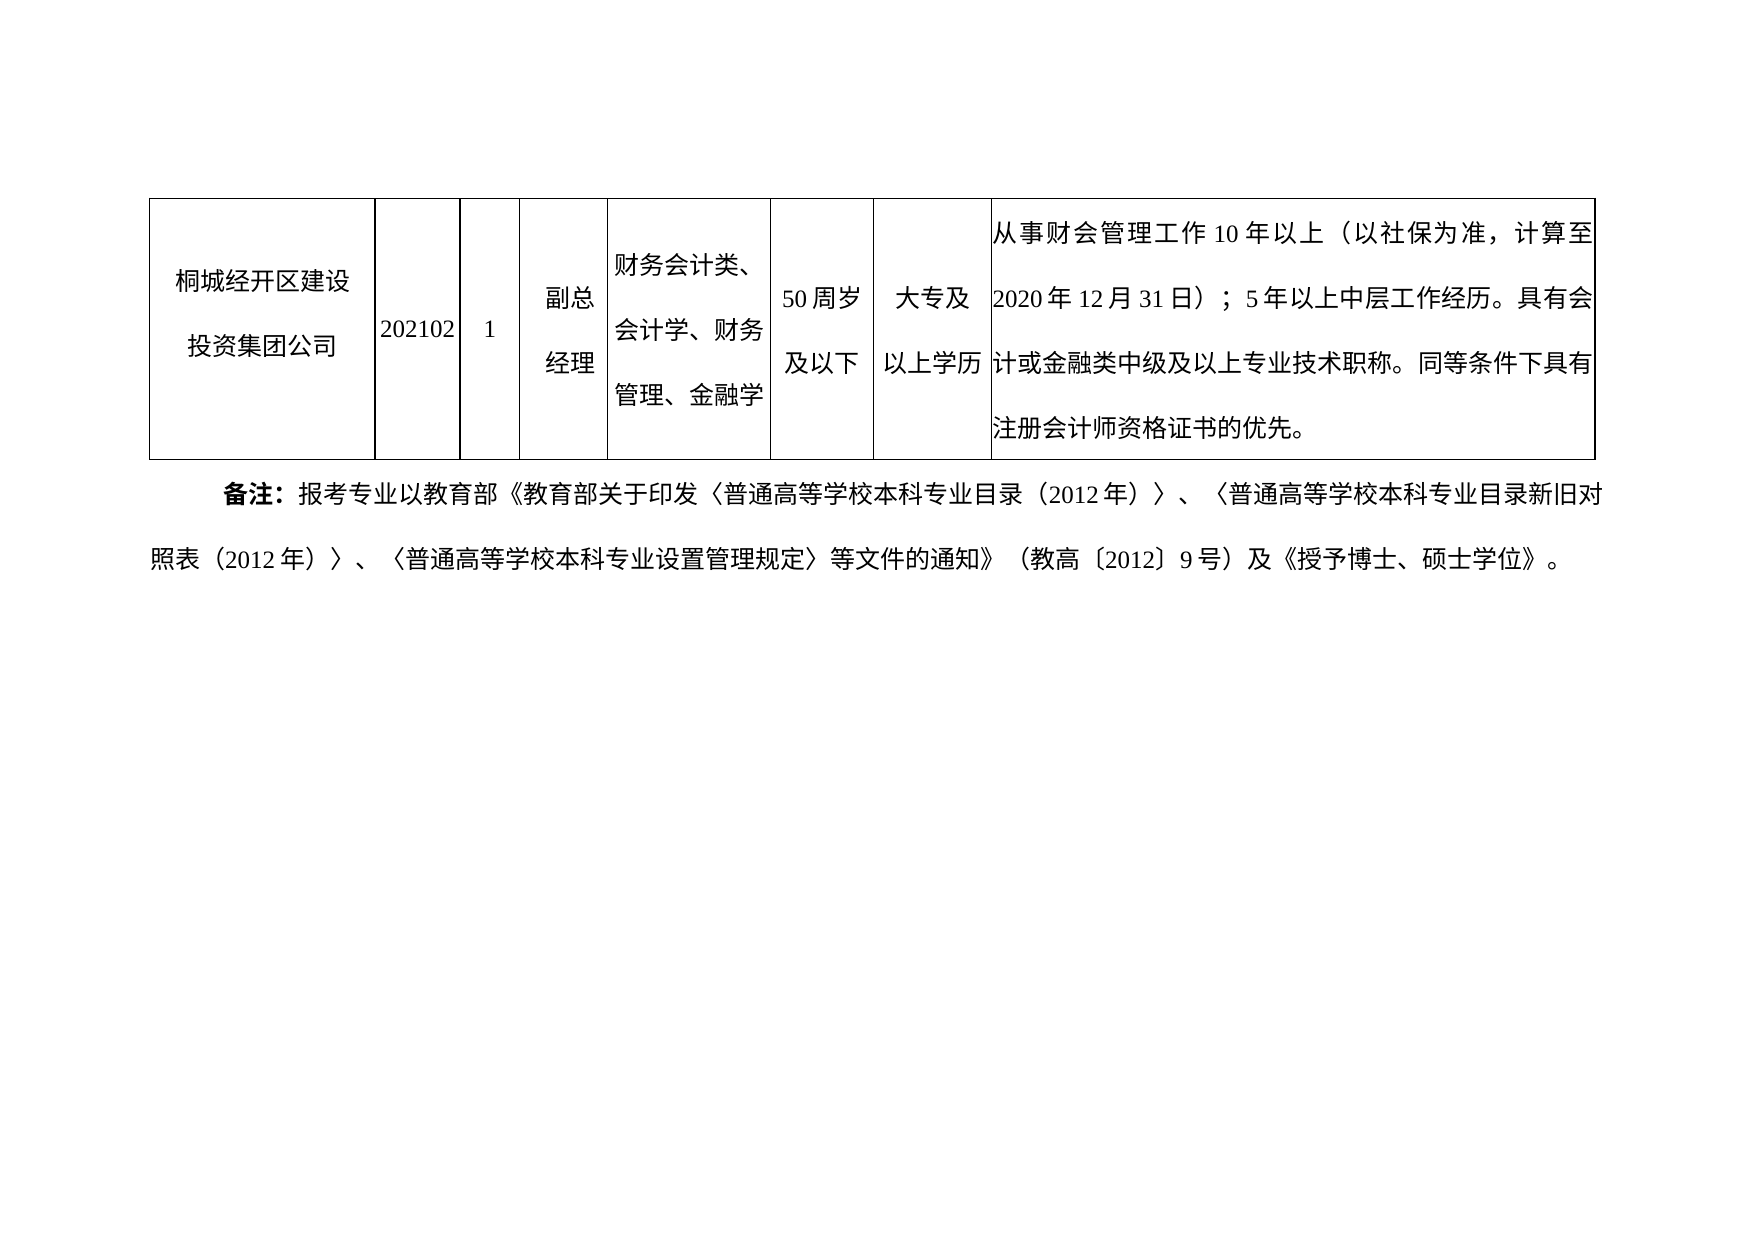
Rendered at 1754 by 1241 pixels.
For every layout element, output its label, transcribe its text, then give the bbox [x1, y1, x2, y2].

table_cell 大专及 以上学历 [874, 199, 991, 459]
table_cell 桐城经开区建设 投资集团公司 [150, 199, 374, 459]
table_cell 财务会计类、会计学、财务管理、金融学 [608, 199, 770, 459]
table_cell 50周岁及以下 [771, 199, 873, 459]
table_cell 202102 [376, 199, 459, 459]
table_cell 副总 经理 [520, 199, 607, 459]
text 备注：报考专业以教育部《教育部关于印发〈普通高等学校本科专业目录（2012年）〉、〈普通高等学校本科专业目录新旧对照表（2012年）〉、〈普通高等学校本科专业设置管理规定〉等文件的通知》（教高〔2012〕9号）及《授予博士、硕士学位》。 [150, 460, 1604, 590]
table_cell 从事财会管理工作10年以上（以社保为准，计算至2020年12月31日）；5年以上中层工作经历。具有会计或金融类中级及以上专业技术职称。同等条件下具有注册会计师资格证书的优先。 [992, 199, 1594, 459]
table_cell 1 [461, 199, 519, 459]
